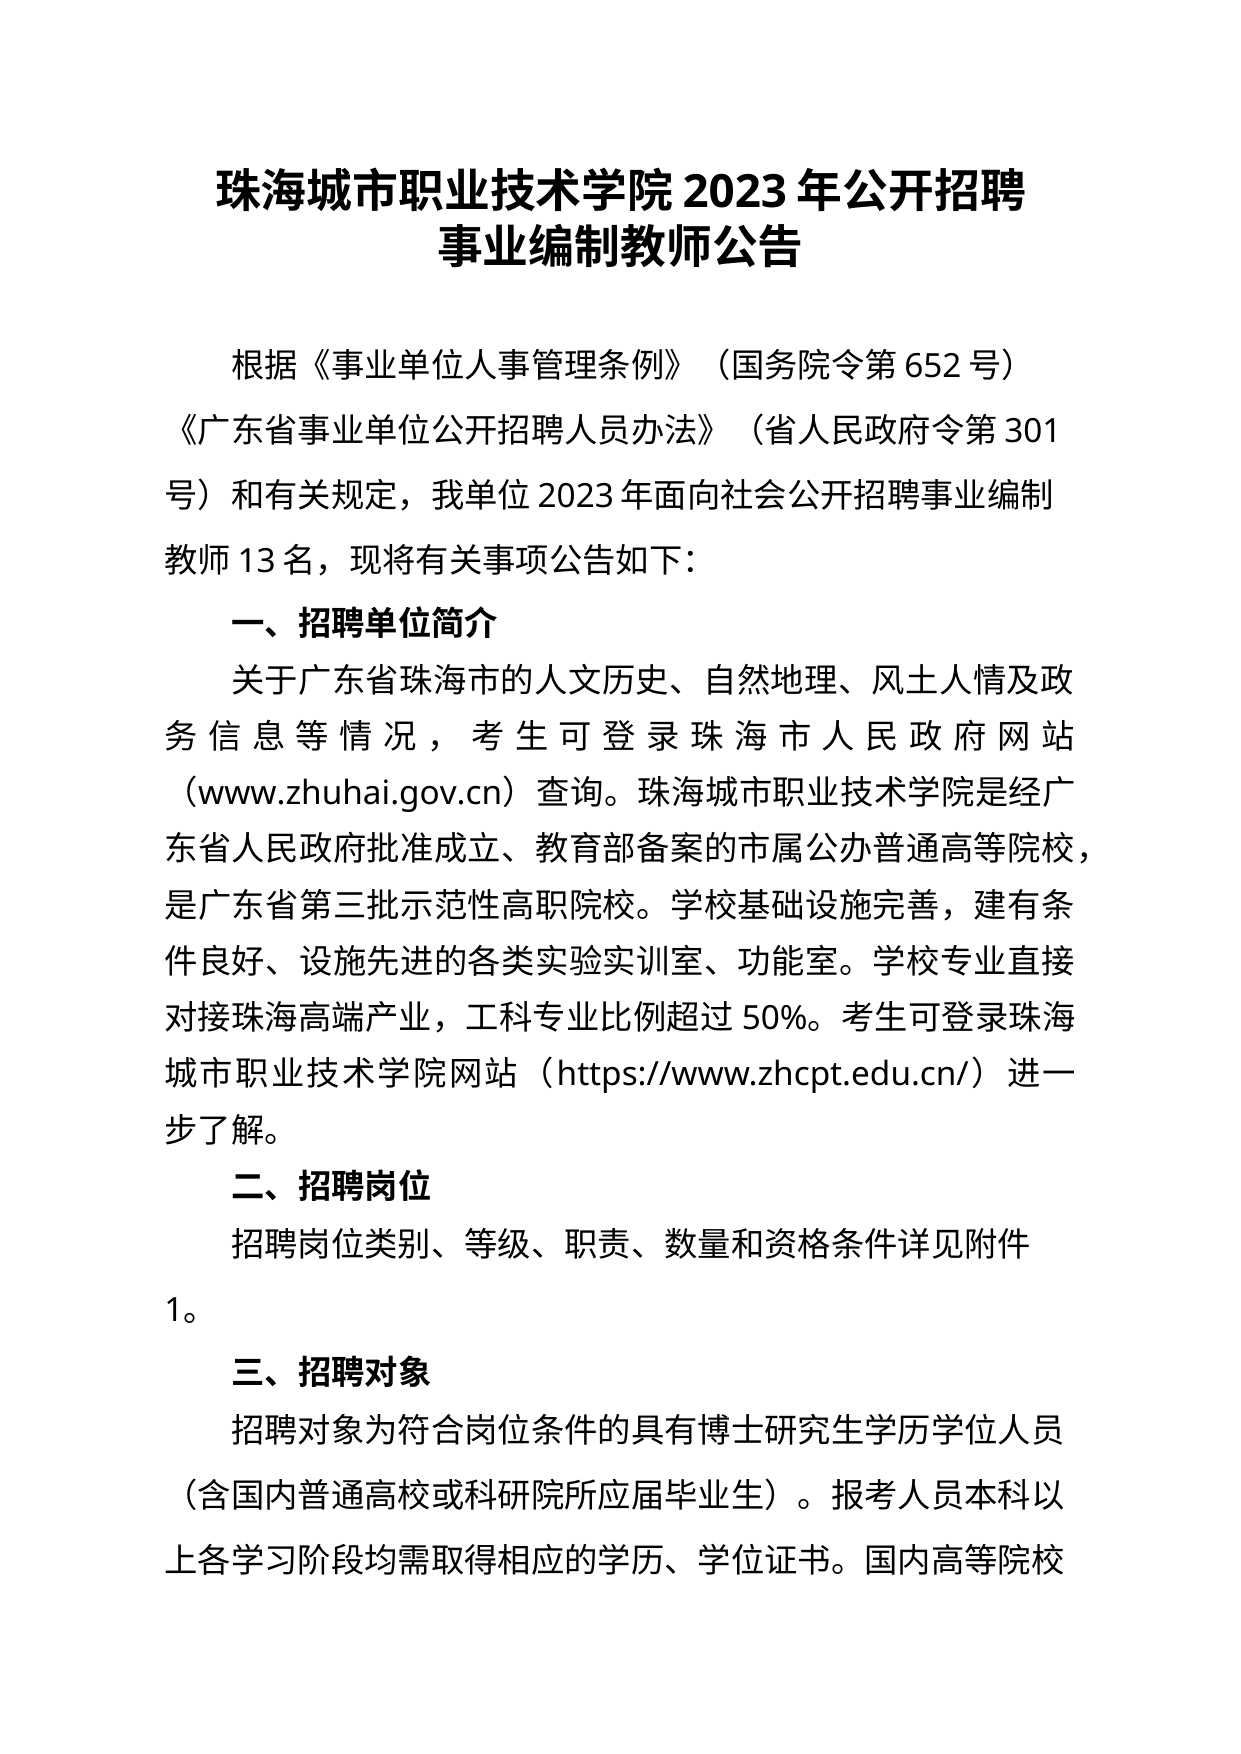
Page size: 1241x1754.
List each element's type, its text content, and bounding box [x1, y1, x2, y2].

text 一、招聘单位简介 [164, 591, 1076, 647]
text 珠海城市职业技术学院2023年公开招聘 [164, 162, 1076, 218]
text 三、招聘对象 [164, 1339, 1076, 1396]
text 事业编制教师公告 [164, 218, 1076, 274]
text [164, 1396, 1076, 1591]
text 二、招聘岗位 [164, 1153, 1076, 1209]
text 根据《事业单位人事管理条例》（国务院令第652号）《广东省事业单位公开招聘人员办法》（省人民政府令第301号）和有关规定，我单位2023年面向社会公开招聘事业编制教师13名，现将有关事项公告如下： [164, 331, 1076, 591]
text 招聘岗位类别、等级、职责、数量和资格条件详见附件1。 [164, 1209, 1076, 1339]
text 关于广东省珠海市的人文历史、自然地理、风土人情及政务信息等情况，考生可登录珠海市人民政府网站（www.zhuhai.gov.cn）查询。珠海城市职业技术学院是经广东省人民政府批准成立、教育部备案的市属公办普通高等院校，是广东省第三批示范性高职院校。学校基础设施完善，建有条件良好、设施先进的各类实验实训室、功能室。学校专业直接对接珠海高端产业，工科专业比例超过50%。考生可登录珠海城市职业技术学院网站（https://www.zhcpt.edu.cn/）进一步了解。 [164, 647, 1076, 1153]
